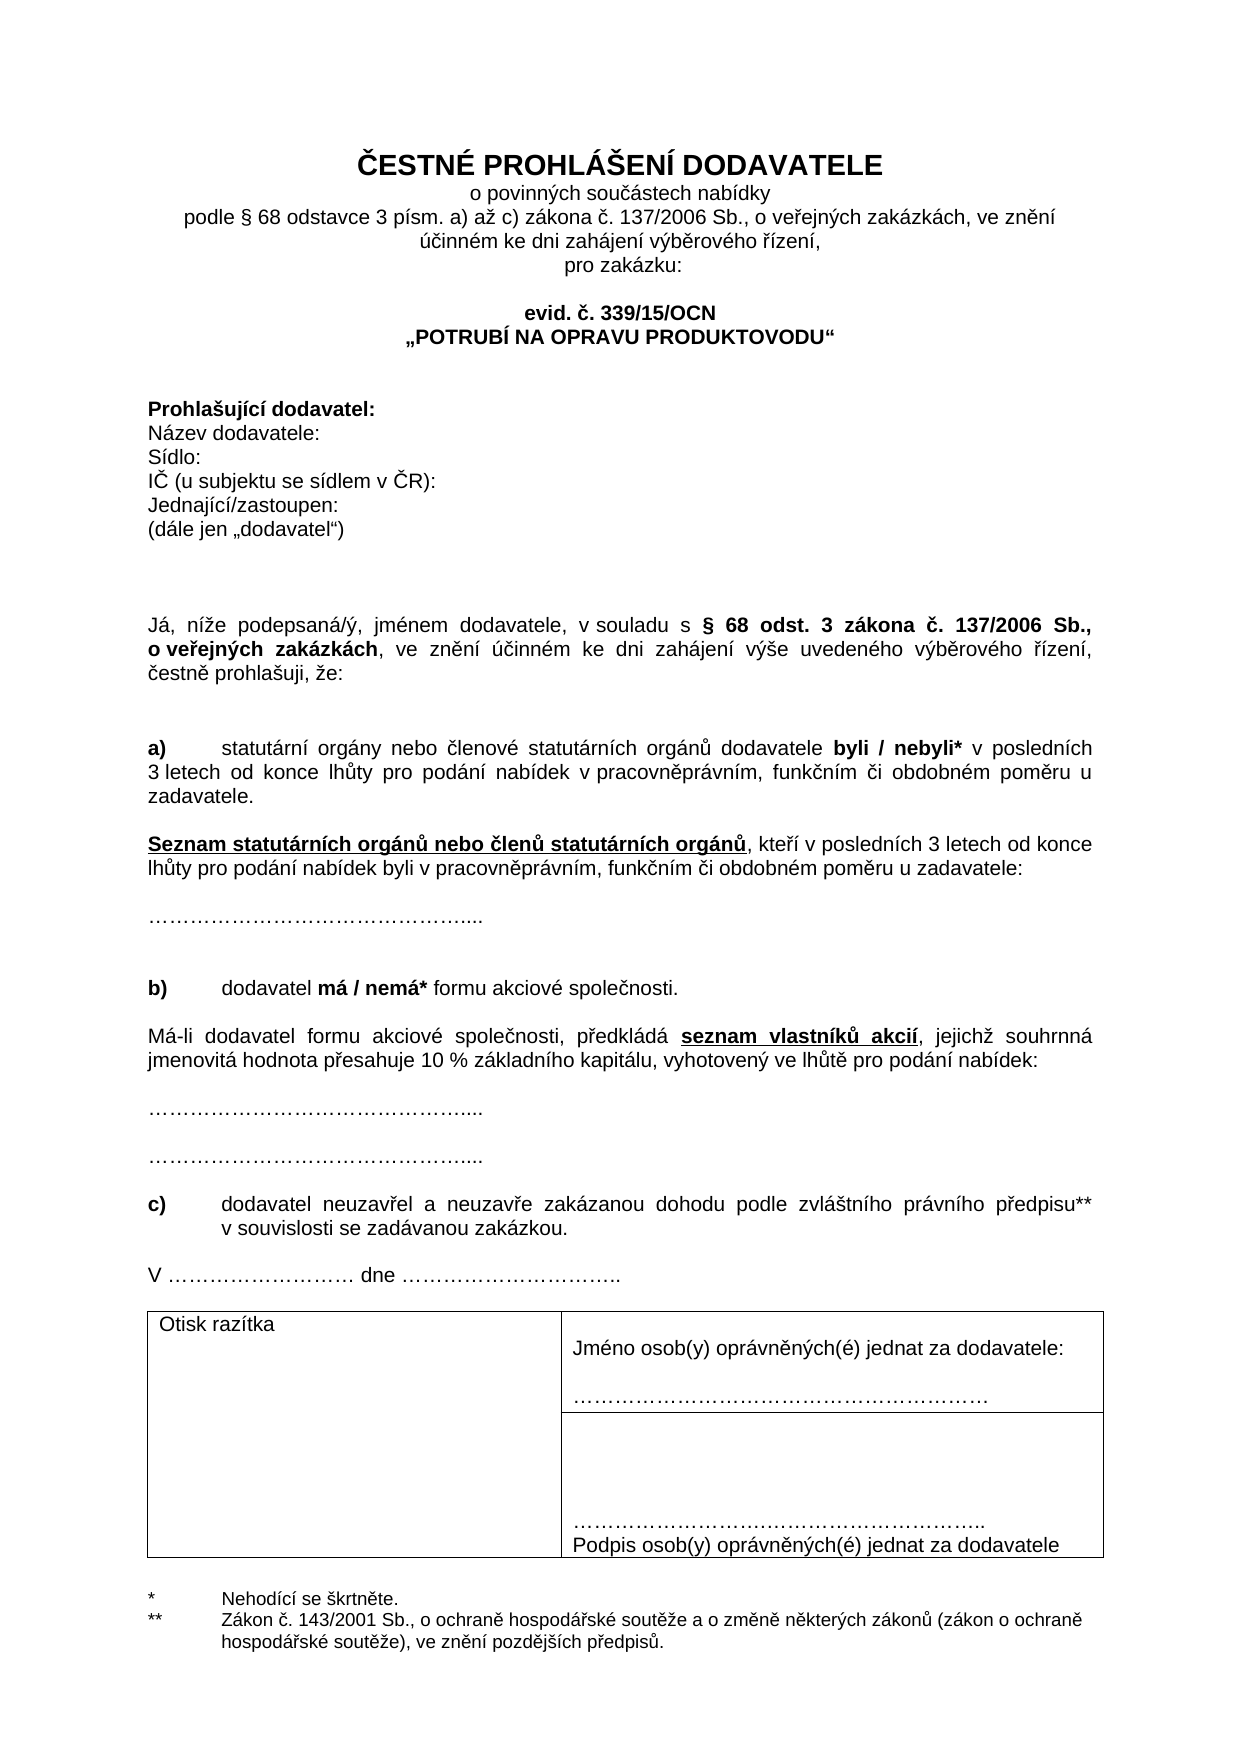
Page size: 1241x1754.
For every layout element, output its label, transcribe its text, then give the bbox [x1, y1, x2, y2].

text IČ (u subjektu se sídlem v ČR): [148, 469, 1093, 493]
text Já, níže podepsaná/ý, jménem dodavatele, v souladu s § 68 odst. 3 zákona č. 137/2006 Sb., o veřejných zakázkách, ve znění účinném ke dni zahájení výše uvedeného výběrového řízení, čestně prohlašuji, že: [148, 612, 1093, 684]
text b) dodavatel má / nemá* formu akciové společnosti. [148, 976, 1093, 1000]
text V ……………………… dne ………………………….. [148, 1263, 1093, 1287]
text o povinných součástech nabídky [148, 181, 1093, 205]
table_header Otisk razítka [148, 1312, 561, 1557]
table_header Jméno osob(y) oprávněných(é) jednat za dodavatele: …………………………………………………… [562, 1312, 1103, 1412]
text a) statutární orgány nebo členové statutárních orgánů dodavatele byli / nebyli* v posledních 3 letech od konce lhůty pro podání nabídek v pracovněprávním, funkčním či obdobném poměru u zadavatele. [148, 736, 1093, 808]
table_cell ……………………….………………………….. Podpis osob(y) oprávněných(é) jednat za dodavatele [562, 1413, 1103, 1557]
text ……………………………………….... [148, 904, 1093, 928]
text Má-li dodavatel formu akciové společnosti, předkládá seznam vlastníků akcií, jejichž souhrnná jmenovitá hodnota přesahuje 10 % základního kapitálu, vyhotovený ve lhůtě pro podání nabídek: [148, 1024, 1093, 1072]
text Název dodavatele: [148, 421, 1093, 445]
text ……………………………………….... [148, 1096, 1093, 1119]
text Jednající/zastoupen: [148, 493, 1093, 517]
text „POTRUBÍ NA OPRAVU PRODUKTOVODU“ [148, 325, 1093, 349]
text pro zakázku: [148, 253, 1093, 277]
text Seznam statutárních orgánů nebo členů statutárních orgánů, kteří v posledních 3 letech od konce lhůty pro podání nabídek byli v pracovněprávním, funkčním či obdobném poměru u zadavatele: [148, 832, 1093, 880]
text Sídlo: [148, 445, 1093, 469]
text ……………………………………….... [148, 1143, 1093, 1167]
text evid. č. 339/15/OCN [148, 301, 1093, 325]
text c) dodavatel neuzavřel a neuzavře zakázanou dohodu podle zvláštního právního předpisu** v souvislosti se zadávanou zakázkou. [148, 1191, 1093, 1239]
text ČESTNÉ PROHLÁŠENÍ DODAVATELE [148, 148, 1093, 181]
text podle § 68 odstavce 3 písm. a) až c) zákona č. 137/2006 Sb., o veřejných zakázkách, ve znění účinném ke dni zahájení výběrového řízení, [148, 205, 1093, 253]
text Prohlašující dodavatel: [148, 397, 1093, 421]
text (dále jen „dodavatel“) [148, 517, 1093, 541]
